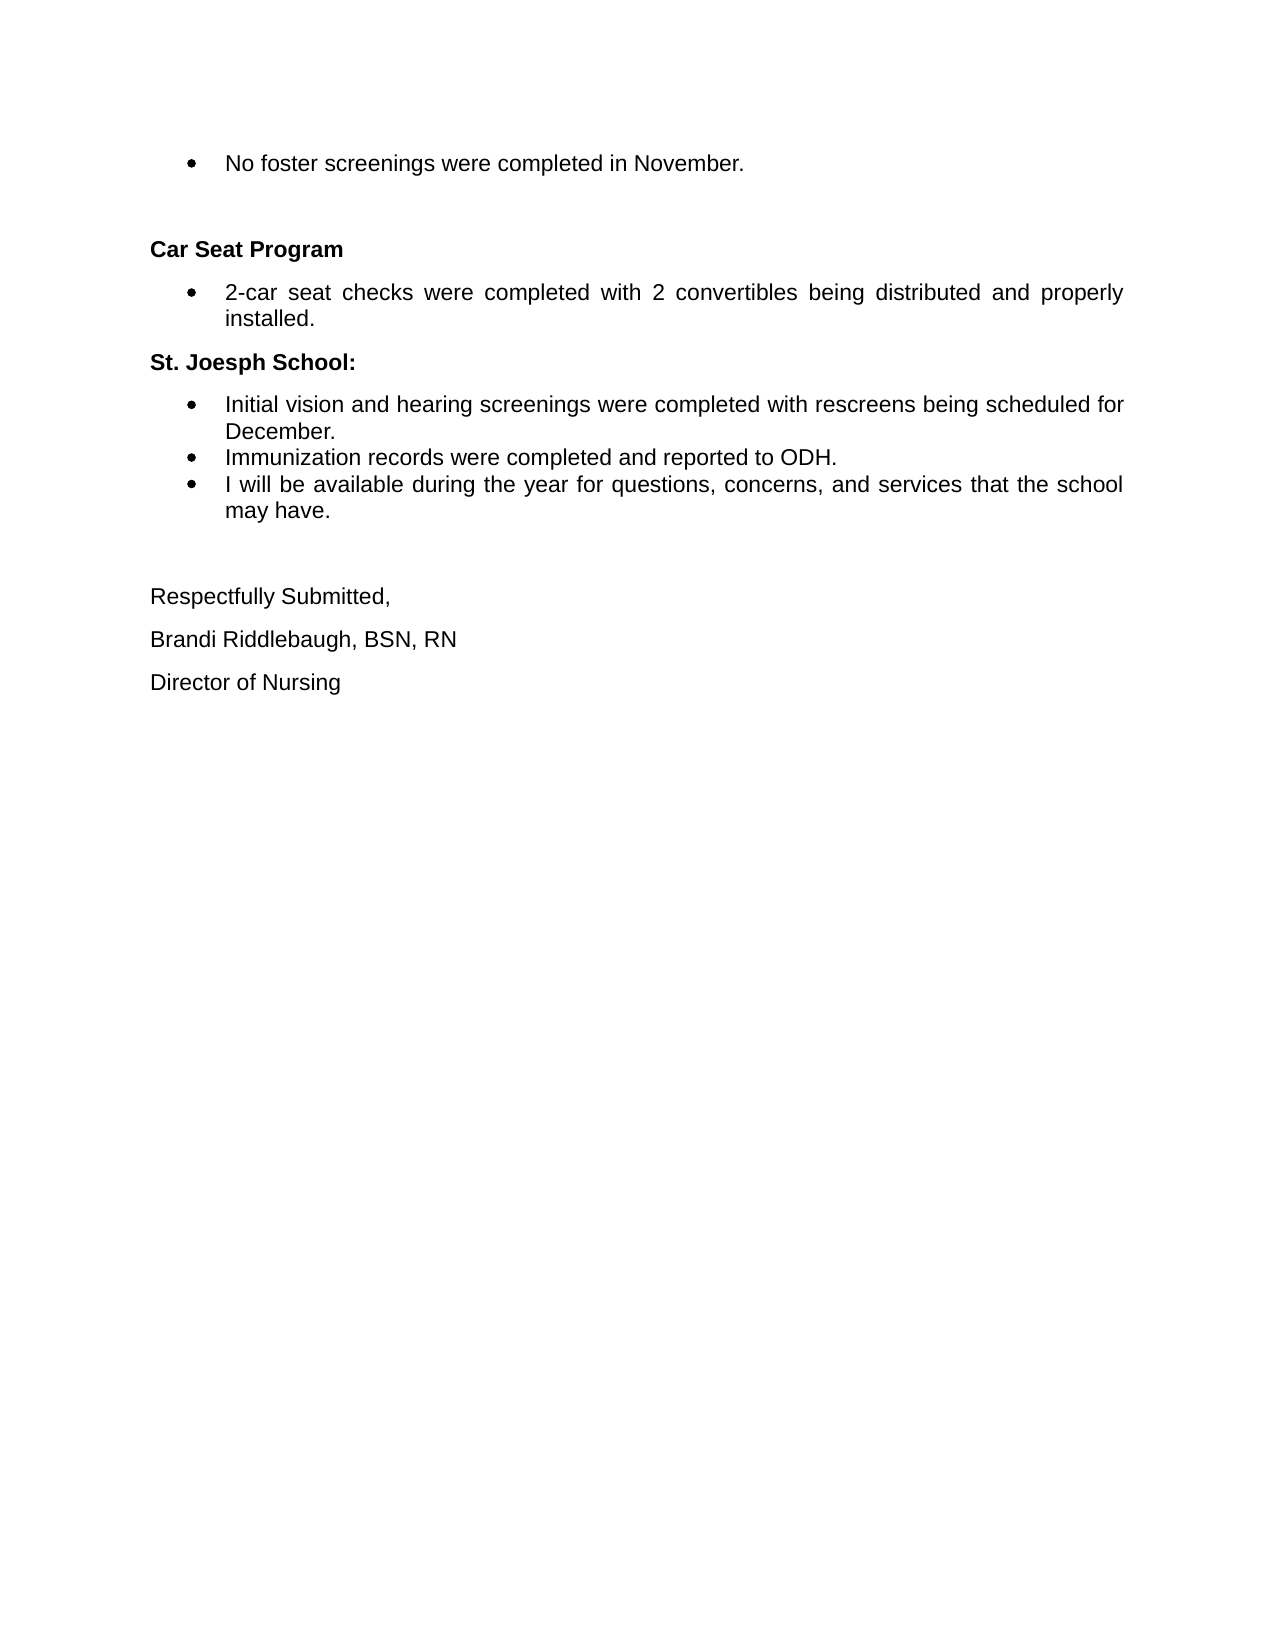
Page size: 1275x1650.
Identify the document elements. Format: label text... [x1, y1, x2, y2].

list No foster screenings were completed in November. [187, 150, 1125, 176]
text Brandi Riddlebaugh, BSN, RN [150, 626, 1125, 652]
list Initial vision and hearing screenings were completed with rescreens being scheduled for December. [187, 391, 1125, 444]
text Director of Nursing [150, 669, 1125, 695]
list I will be available during the year for questions, concerns, and services that the school may have. [187, 471, 1125, 523]
text Respectfully Submitted, [150, 583, 1125, 609]
text St. Joesph School: [150, 348, 1125, 375]
list Immunization records were completed and reported to ODH. [187, 444, 1125, 471]
text Car Seat Program [150, 236, 1125, 262]
list 2-car seat checks were completed with 2 convertibles being distributed and properly installed. [187, 279, 1125, 332]
